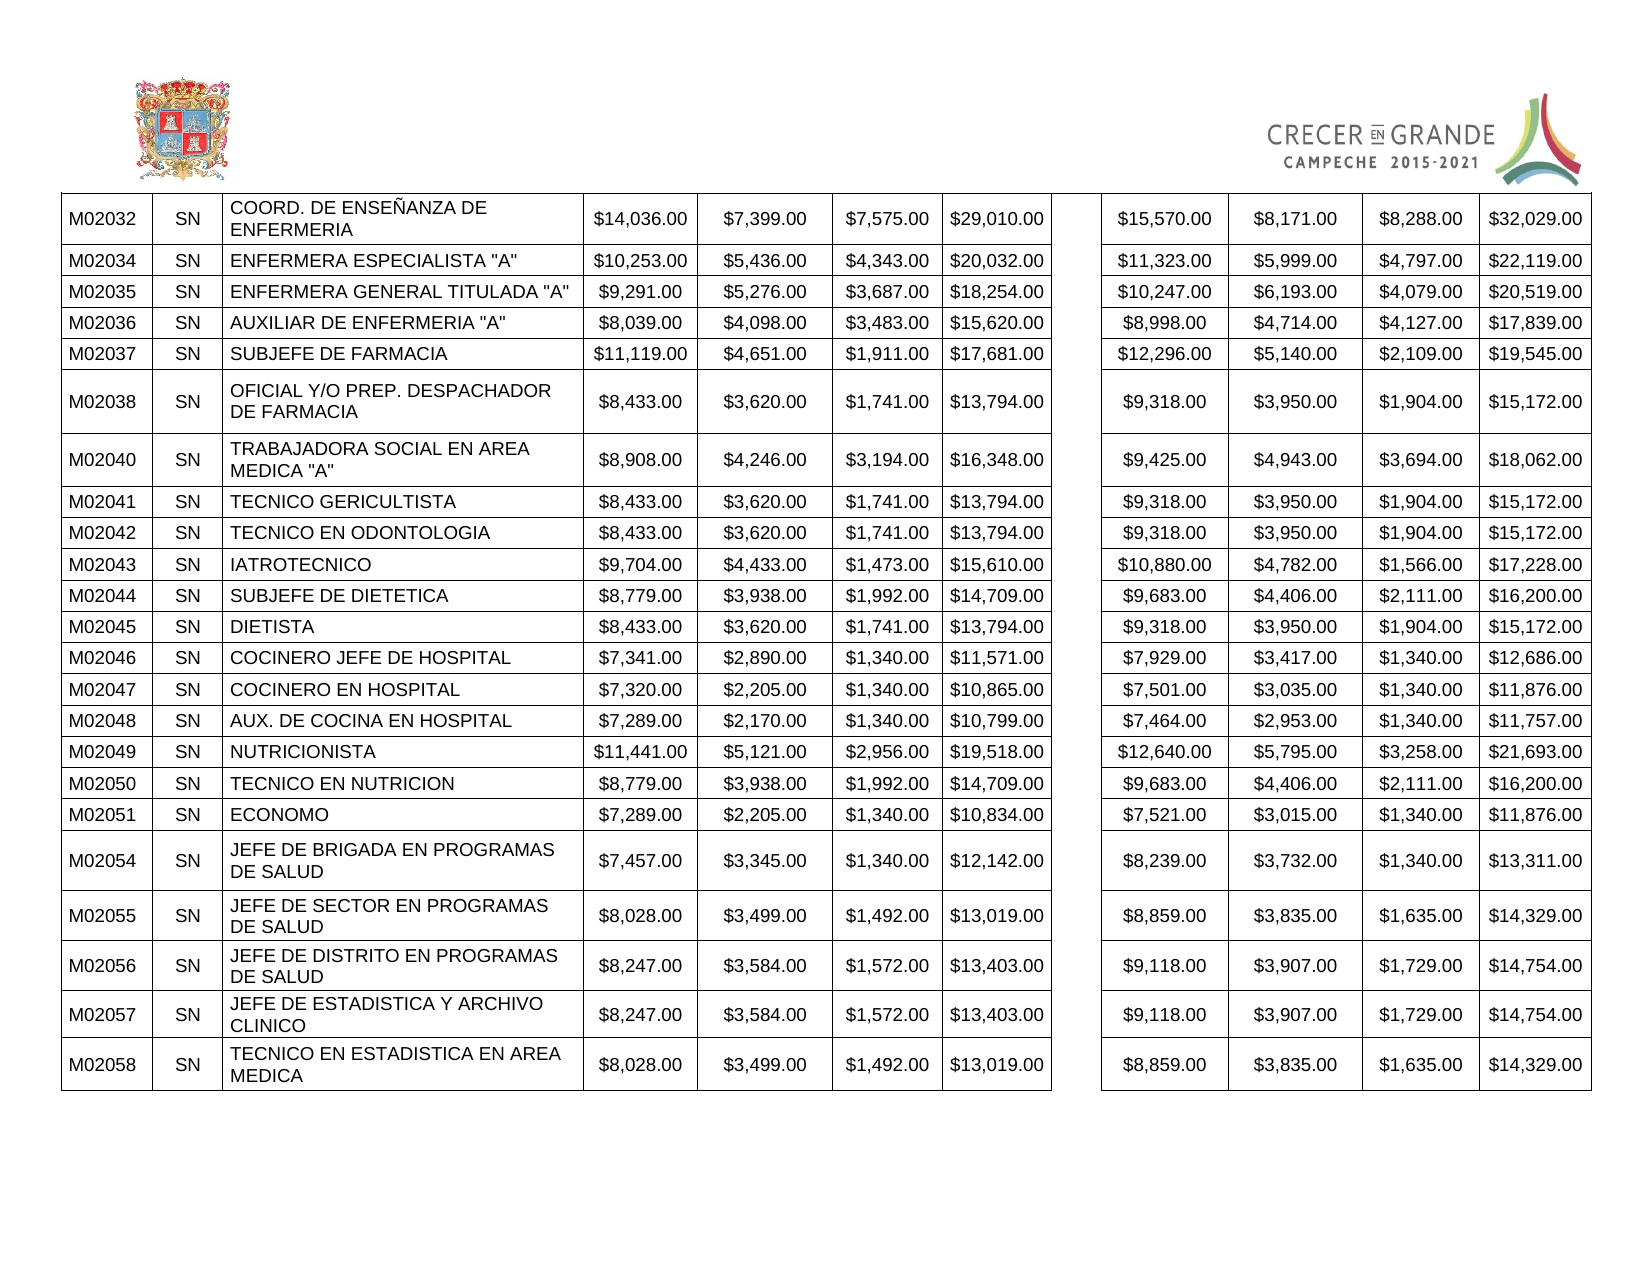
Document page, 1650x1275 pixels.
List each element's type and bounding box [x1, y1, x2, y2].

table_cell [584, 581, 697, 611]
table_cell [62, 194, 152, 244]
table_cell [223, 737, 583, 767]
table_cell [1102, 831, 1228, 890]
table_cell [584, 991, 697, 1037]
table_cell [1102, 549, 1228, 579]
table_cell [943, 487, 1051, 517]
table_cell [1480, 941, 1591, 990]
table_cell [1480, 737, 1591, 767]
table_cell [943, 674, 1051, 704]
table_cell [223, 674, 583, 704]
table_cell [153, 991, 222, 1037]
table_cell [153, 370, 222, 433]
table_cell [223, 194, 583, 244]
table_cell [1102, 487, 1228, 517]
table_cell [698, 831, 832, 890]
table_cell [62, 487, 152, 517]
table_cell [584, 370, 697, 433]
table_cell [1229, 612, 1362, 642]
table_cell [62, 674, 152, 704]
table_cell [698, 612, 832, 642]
picture [1262, 87, 1586, 190]
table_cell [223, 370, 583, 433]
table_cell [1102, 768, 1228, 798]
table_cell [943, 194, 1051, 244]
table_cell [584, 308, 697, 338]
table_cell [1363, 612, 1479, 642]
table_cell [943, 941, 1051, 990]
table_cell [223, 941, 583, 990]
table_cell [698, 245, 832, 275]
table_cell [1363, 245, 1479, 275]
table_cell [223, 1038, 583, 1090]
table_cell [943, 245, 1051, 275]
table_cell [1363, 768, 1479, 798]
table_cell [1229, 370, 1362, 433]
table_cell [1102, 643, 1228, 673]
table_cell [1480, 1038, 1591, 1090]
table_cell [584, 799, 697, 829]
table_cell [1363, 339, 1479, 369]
picture [133, 77, 231, 181]
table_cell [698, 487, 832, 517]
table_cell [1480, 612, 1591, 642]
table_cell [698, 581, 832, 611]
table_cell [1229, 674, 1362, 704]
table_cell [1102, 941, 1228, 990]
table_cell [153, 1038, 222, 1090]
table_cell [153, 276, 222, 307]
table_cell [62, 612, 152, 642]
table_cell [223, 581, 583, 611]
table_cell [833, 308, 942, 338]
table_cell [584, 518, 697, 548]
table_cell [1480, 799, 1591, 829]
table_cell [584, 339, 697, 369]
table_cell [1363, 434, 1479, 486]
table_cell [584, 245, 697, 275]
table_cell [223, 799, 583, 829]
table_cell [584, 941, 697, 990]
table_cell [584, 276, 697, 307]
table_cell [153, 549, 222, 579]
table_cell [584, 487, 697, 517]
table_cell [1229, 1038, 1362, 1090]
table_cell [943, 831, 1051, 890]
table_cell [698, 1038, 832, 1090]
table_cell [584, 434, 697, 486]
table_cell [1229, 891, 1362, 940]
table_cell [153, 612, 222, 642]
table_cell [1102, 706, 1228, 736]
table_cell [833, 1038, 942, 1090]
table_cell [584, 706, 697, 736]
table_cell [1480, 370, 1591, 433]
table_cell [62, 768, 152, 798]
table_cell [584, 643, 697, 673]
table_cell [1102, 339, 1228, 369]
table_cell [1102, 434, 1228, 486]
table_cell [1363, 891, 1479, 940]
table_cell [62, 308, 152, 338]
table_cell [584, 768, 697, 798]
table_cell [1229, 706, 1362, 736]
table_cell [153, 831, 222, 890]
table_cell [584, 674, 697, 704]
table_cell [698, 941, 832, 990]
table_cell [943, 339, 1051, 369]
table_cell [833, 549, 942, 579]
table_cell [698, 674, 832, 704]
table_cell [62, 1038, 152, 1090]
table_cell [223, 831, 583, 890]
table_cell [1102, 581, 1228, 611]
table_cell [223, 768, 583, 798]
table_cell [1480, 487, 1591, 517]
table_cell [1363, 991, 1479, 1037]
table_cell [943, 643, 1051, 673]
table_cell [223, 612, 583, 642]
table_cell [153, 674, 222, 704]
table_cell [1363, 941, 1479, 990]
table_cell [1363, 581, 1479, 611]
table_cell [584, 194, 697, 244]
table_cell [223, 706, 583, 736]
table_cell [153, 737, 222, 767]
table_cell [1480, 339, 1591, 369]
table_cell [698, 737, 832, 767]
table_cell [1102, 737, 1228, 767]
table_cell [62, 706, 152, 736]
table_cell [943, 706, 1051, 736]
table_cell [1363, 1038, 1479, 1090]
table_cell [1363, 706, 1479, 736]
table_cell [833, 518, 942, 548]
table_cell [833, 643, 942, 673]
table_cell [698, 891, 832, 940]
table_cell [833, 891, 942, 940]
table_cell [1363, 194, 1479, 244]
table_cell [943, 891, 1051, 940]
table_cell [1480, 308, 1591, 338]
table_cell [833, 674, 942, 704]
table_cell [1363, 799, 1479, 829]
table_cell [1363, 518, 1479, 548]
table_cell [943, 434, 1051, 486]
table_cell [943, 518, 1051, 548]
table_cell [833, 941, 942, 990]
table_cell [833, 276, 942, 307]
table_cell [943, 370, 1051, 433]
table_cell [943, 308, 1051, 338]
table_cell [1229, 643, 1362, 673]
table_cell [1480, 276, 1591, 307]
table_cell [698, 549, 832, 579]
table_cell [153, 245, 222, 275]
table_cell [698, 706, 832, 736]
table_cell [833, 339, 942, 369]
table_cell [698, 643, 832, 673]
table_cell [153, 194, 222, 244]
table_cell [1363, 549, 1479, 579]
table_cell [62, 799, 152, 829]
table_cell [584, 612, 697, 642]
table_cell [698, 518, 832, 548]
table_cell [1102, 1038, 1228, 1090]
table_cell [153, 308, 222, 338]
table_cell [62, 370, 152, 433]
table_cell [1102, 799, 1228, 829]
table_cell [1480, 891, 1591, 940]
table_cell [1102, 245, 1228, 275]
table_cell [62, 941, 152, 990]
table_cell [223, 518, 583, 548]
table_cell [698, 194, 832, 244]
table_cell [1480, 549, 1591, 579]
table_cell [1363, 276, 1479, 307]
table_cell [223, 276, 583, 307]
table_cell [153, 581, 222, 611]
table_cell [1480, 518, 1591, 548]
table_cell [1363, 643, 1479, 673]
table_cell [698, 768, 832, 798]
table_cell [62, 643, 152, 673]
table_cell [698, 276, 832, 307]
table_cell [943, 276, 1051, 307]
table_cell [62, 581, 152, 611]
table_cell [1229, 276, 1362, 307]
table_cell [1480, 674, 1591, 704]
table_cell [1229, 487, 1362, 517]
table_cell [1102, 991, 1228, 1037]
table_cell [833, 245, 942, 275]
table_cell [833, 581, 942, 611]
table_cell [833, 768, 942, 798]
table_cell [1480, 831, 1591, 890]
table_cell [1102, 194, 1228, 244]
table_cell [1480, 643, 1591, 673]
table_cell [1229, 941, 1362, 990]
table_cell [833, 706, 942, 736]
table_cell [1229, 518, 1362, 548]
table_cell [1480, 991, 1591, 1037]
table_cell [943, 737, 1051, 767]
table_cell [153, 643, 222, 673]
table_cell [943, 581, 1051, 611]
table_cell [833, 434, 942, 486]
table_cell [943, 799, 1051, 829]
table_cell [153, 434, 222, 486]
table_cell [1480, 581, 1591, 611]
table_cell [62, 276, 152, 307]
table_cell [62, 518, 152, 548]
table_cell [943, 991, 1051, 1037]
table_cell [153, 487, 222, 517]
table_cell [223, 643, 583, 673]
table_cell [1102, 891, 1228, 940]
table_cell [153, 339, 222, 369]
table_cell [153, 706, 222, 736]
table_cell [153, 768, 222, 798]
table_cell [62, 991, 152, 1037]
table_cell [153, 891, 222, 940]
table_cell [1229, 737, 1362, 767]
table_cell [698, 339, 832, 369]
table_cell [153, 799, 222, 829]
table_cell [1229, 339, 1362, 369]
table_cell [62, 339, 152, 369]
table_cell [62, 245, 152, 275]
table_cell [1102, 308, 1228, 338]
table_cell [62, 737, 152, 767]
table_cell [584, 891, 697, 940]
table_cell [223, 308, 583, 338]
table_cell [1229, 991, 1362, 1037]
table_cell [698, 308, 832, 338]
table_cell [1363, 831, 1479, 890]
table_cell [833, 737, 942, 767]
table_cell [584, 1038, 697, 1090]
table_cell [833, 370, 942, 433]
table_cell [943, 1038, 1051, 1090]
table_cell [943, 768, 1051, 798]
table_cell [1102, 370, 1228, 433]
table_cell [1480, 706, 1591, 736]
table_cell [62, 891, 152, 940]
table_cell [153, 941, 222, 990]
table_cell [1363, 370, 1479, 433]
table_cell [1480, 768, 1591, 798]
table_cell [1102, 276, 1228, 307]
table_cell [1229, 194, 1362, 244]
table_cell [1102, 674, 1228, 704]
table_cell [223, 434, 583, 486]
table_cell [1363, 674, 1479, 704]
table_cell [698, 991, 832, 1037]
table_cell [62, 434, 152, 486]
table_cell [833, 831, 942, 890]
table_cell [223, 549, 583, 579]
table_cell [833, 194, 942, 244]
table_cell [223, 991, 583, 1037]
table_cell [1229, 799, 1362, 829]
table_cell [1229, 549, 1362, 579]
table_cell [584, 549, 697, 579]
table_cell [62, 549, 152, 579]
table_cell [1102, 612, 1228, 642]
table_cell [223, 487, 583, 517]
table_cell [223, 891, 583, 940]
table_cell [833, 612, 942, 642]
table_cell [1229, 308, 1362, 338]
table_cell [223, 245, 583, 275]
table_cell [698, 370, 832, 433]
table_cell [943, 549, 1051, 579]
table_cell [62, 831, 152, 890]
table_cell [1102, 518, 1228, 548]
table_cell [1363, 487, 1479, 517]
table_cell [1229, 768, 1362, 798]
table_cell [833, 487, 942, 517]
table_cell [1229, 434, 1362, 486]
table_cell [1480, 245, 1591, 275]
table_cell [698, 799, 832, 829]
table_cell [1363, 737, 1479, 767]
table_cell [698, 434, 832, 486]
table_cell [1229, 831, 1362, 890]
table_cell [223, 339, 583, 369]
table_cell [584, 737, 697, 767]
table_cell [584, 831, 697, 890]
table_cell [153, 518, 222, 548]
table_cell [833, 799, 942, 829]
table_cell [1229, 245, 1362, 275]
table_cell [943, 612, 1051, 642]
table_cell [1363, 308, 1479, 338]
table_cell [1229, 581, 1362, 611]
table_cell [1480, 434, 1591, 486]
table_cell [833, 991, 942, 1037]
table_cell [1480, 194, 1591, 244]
